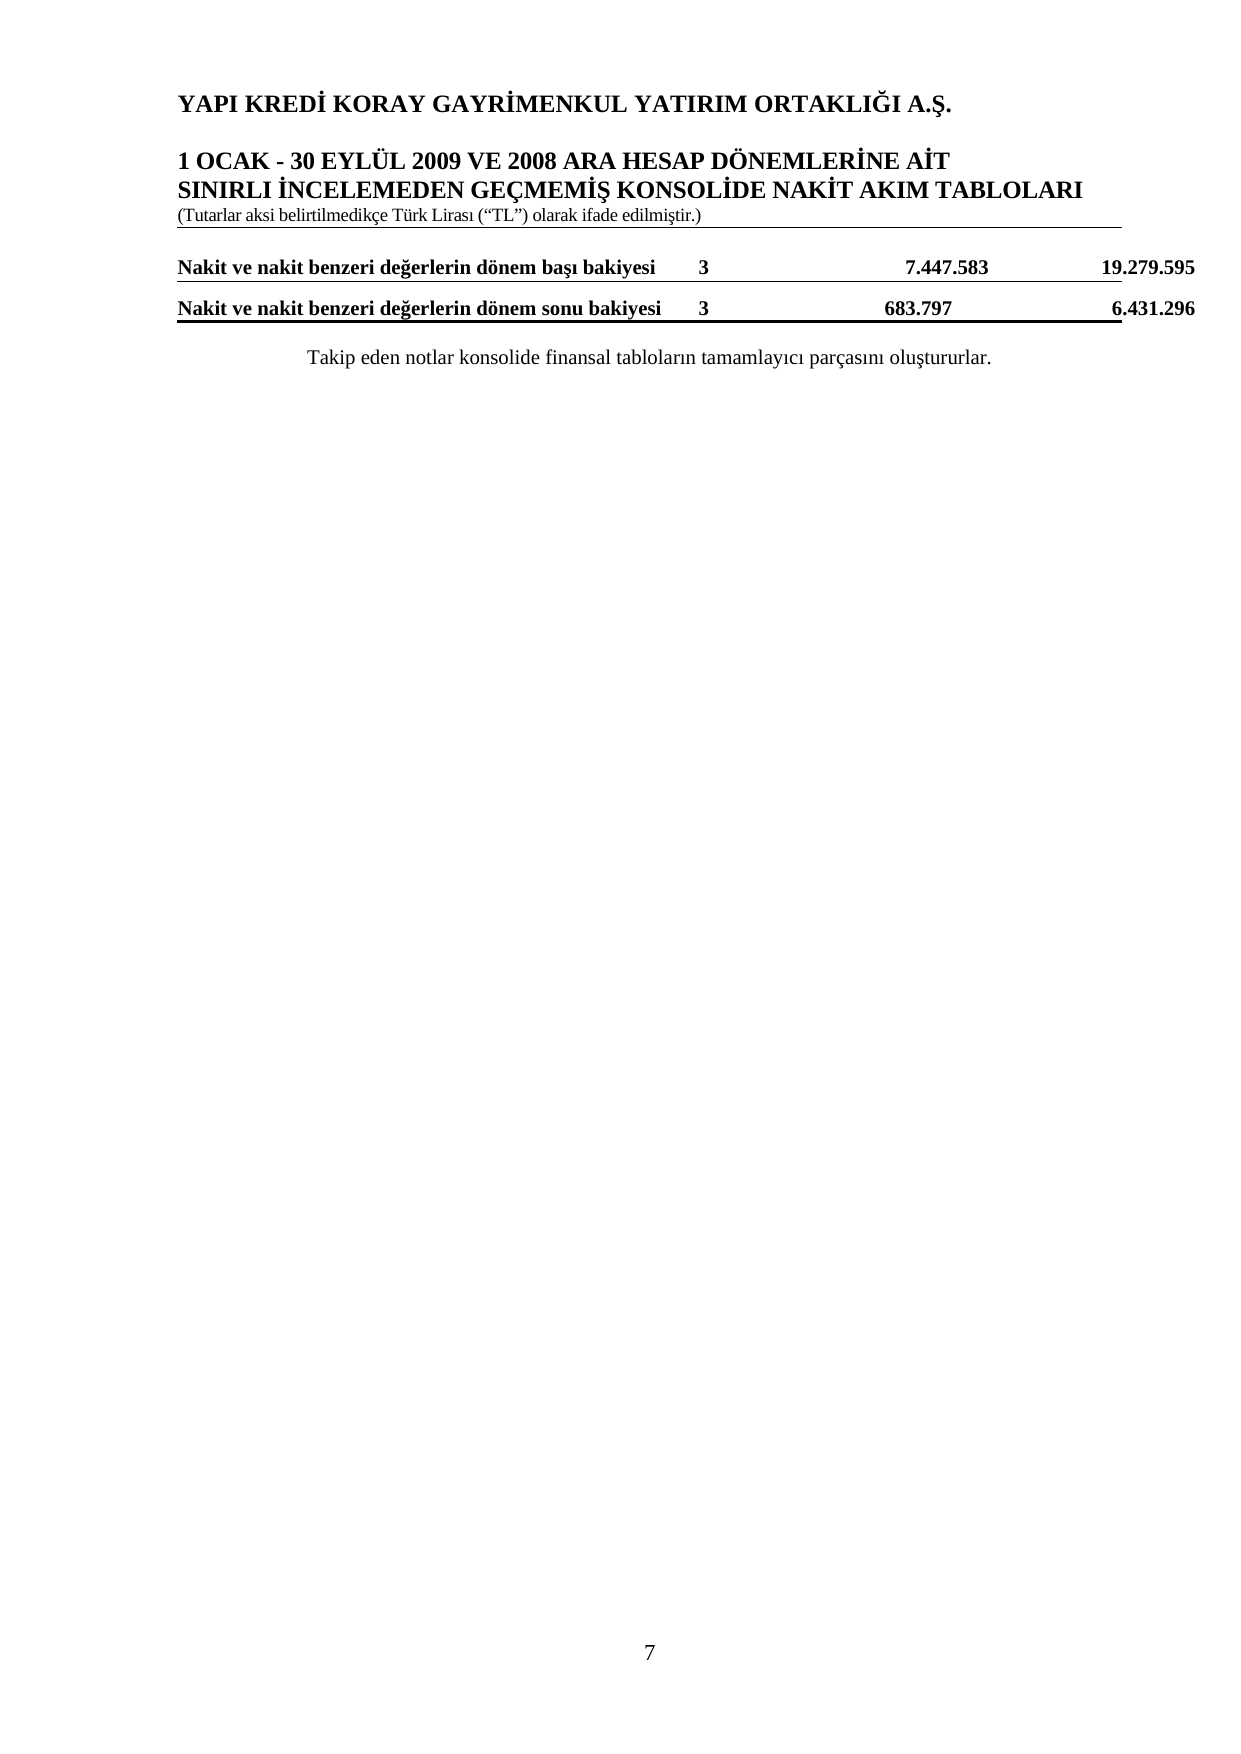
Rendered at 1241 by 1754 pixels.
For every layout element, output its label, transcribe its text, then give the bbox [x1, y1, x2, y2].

text Nakit ve nakit benzeri değerlerin dönem sonu bakiyesi 3 683.797 6.431.296 [177, 296, 1122, 320]
text Nakit ve nakit benzeri değerlerin dönem başı bakiyesi 3 7.447.583 19.279.595 [177, 255, 1122, 281]
text Takip eden notlar konsolide finansal tabloların tamamlayıcı parçasını oluştururlar. [177, 345, 1122, 369]
